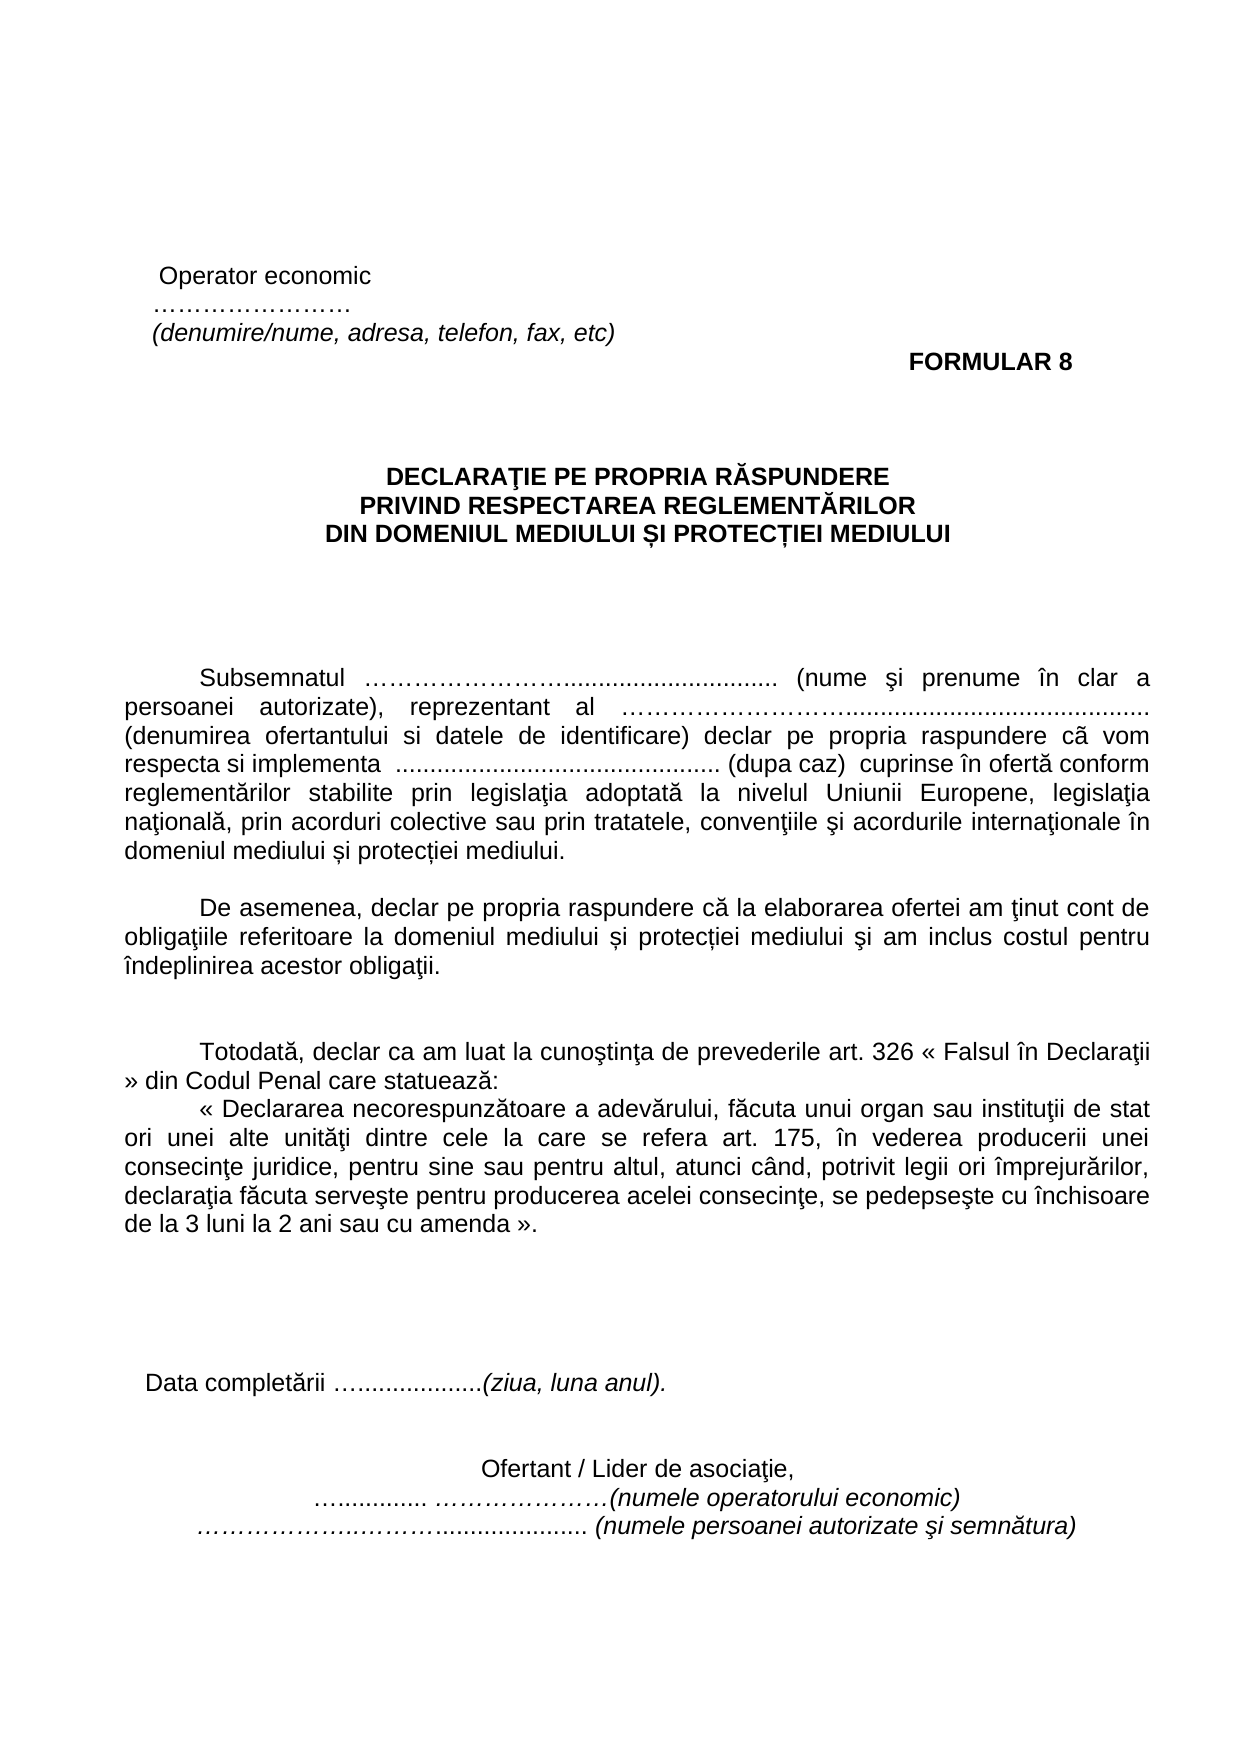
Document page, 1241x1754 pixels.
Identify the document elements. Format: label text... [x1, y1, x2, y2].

text DIN DOMENIUL MEDIULUI ȘI PROTECȚIEI MEDIULUI [124, 519, 1152, 548]
text Subsemnatul ……………………............................... (nume şi prenume în clar a persoanei autorizate), reprezentant al ………………………............................................ (denumirea ofertantului si datele de identificare) declar pe propria raspundere cã vom respecta si implementa ............................................... (dupa caz) cuprinse în ofertă conform reglementărilor stabilite prin legislaţia adoptată la nivelul Uniunii Europene, legislaţia naţională, prin acorduri colective sau prin tratatele, convenţiile şi acordurile internaţionale în domeniul mediului și protecției mediului. [124, 663, 1152, 864]
text Operator economic [124, 261, 1152, 289]
text De asemenea, declar pe propria raspundere că la elaborarea ofertei am ţinut cont de obligaţiile referitoare la domeniul mediului și protecției mediului şi am inclus costul pentru îndeplinirea acestor obligaţii. [124, 893, 1152, 979]
text Totodată, declar ca am luat la cunoştinţa de prevederile art. 326 « Falsul în Declaraţii » din Codul Penal care statuează: [124, 1037, 1152, 1094]
text …............. …………………(numele operatorului economic) [124, 1483, 1152, 1511]
text …………………… [124, 289, 1152, 318]
text « Declararea necorespunzătoare a adevărului, făcuta unui organ sau instituţii de stat ori unei alte unităţi dintre cele la care se refera art. 175, în vederea producerii unei consecinţe juridice, pentru sine sau pentru altul, atunci când, potrivit legii ori împrejurărilor, declaraţia făcuta serveşte pentru producerea acelei consecinţe, se pedepseşte cu închisoare de la 3 luni la 2 ani sau cu amenda ». [124, 1094, 1152, 1238]
text Data completării …..................(ziua, luna anul). [124, 1368, 1152, 1396]
text ………………..………...................... (numele persoanei autorizate şi semnătura) [124, 1511, 1152, 1540]
text PRIVIND RESPECTAREA REGLEMENTĂRILOR [124, 491, 1152, 519]
text FORMULAR 8 [124, 347, 1152, 376]
text Ofertant / Lider de asociaţie, [124, 1454, 1152, 1483]
text (denumire/nume, adresa, telefon, fax, etc) [124, 318, 1152, 347]
text DECLARAŢIE PE PROPRIA RĂSPUNDERE [124, 462, 1152, 491]
